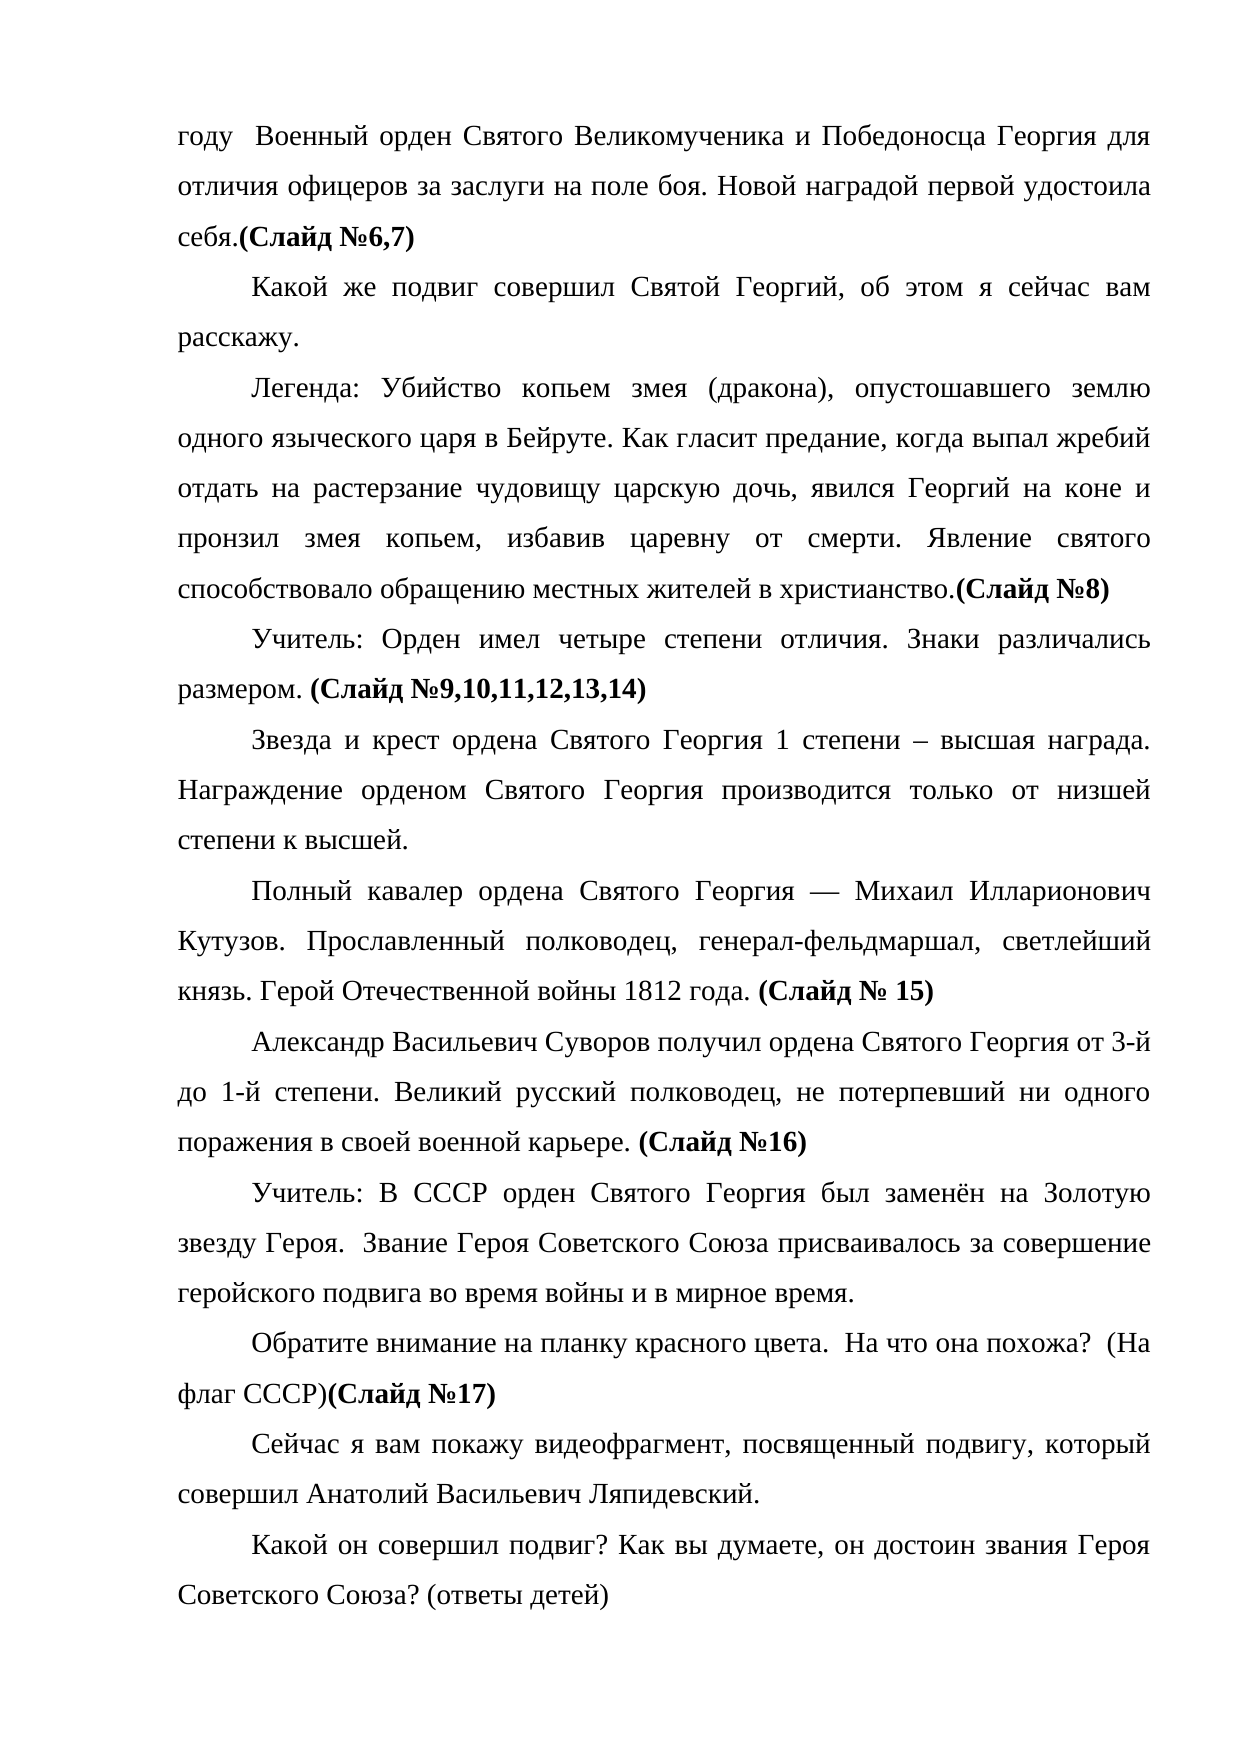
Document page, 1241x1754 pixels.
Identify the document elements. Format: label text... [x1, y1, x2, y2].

text Какой он совершил подвиг? Как вы думаете, он достоин звания Героя Советского Союза? (ответы детей) [177, 1527, 1152, 1611]
text Полный кавалер ордена Святого Георгия — Михаил Илларионович Кутузов. Прославленный полководец, генерал-фельдмаршал, светлейший князь. Герой Отечественной войны 1812 года. (Слайд № 15) [177, 873, 1152, 1007]
text Какой же подвиг совершил Святой Георгий, об этом я сейчас вам расскажу. [177, 269, 1152, 353]
text Учитель: В СССР орден Святого Георгия был заменён на Золотую звезду Героя. Звание Героя Советского Союза присваивалось за совершение геройского подвига во время войны и в мирное время. [177, 1175, 1152, 1309]
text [177, 118, 1152, 252]
text Звезда и крест ордена Святого Георгия 1 степени – высшая награда. Награждение орденом Святого Георгия производится только от низшей степени к высшей. [177, 722, 1152, 856]
text Учитель: Орден имел четыре степени отличия. Знаки различались размером. (Слайд №9,10,11,12,13,14) [177, 621, 1152, 705]
text Обратите внимание на планку красного цвета. На что она похожа? (На флаг СССР)(Слайд №17) [177, 1326, 1152, 1409]
text Легенда: Убийство копьем змея (дракона), опустошавшего землю одного языческого царя в Бейруте. Как гласит предание, когда выпал жребий отдать на растерзание чудовищу царскую дочь, явился Георгий на коне и пронзил змея копьем, избавив царевну от смерти. Явление святого способствовало обращению местных жителей в христианство.(Слайд №8) [177, 370, 1152, 604]
text Александр Васильевич Суворов получил ордена Святого Георгия от 3-й до 1-й степени. Великий русский полководец, не потерпевший ни одного поражения в своей военной карьере. (Слайд №16) [177, 1024, 1152, 1158]
text Сейчас я вам покажу видеофрагмент, посвященный подвигу, который совершил Анатолий Васильевич Ляпидевский. [177, 1426, 1152, 1510]
